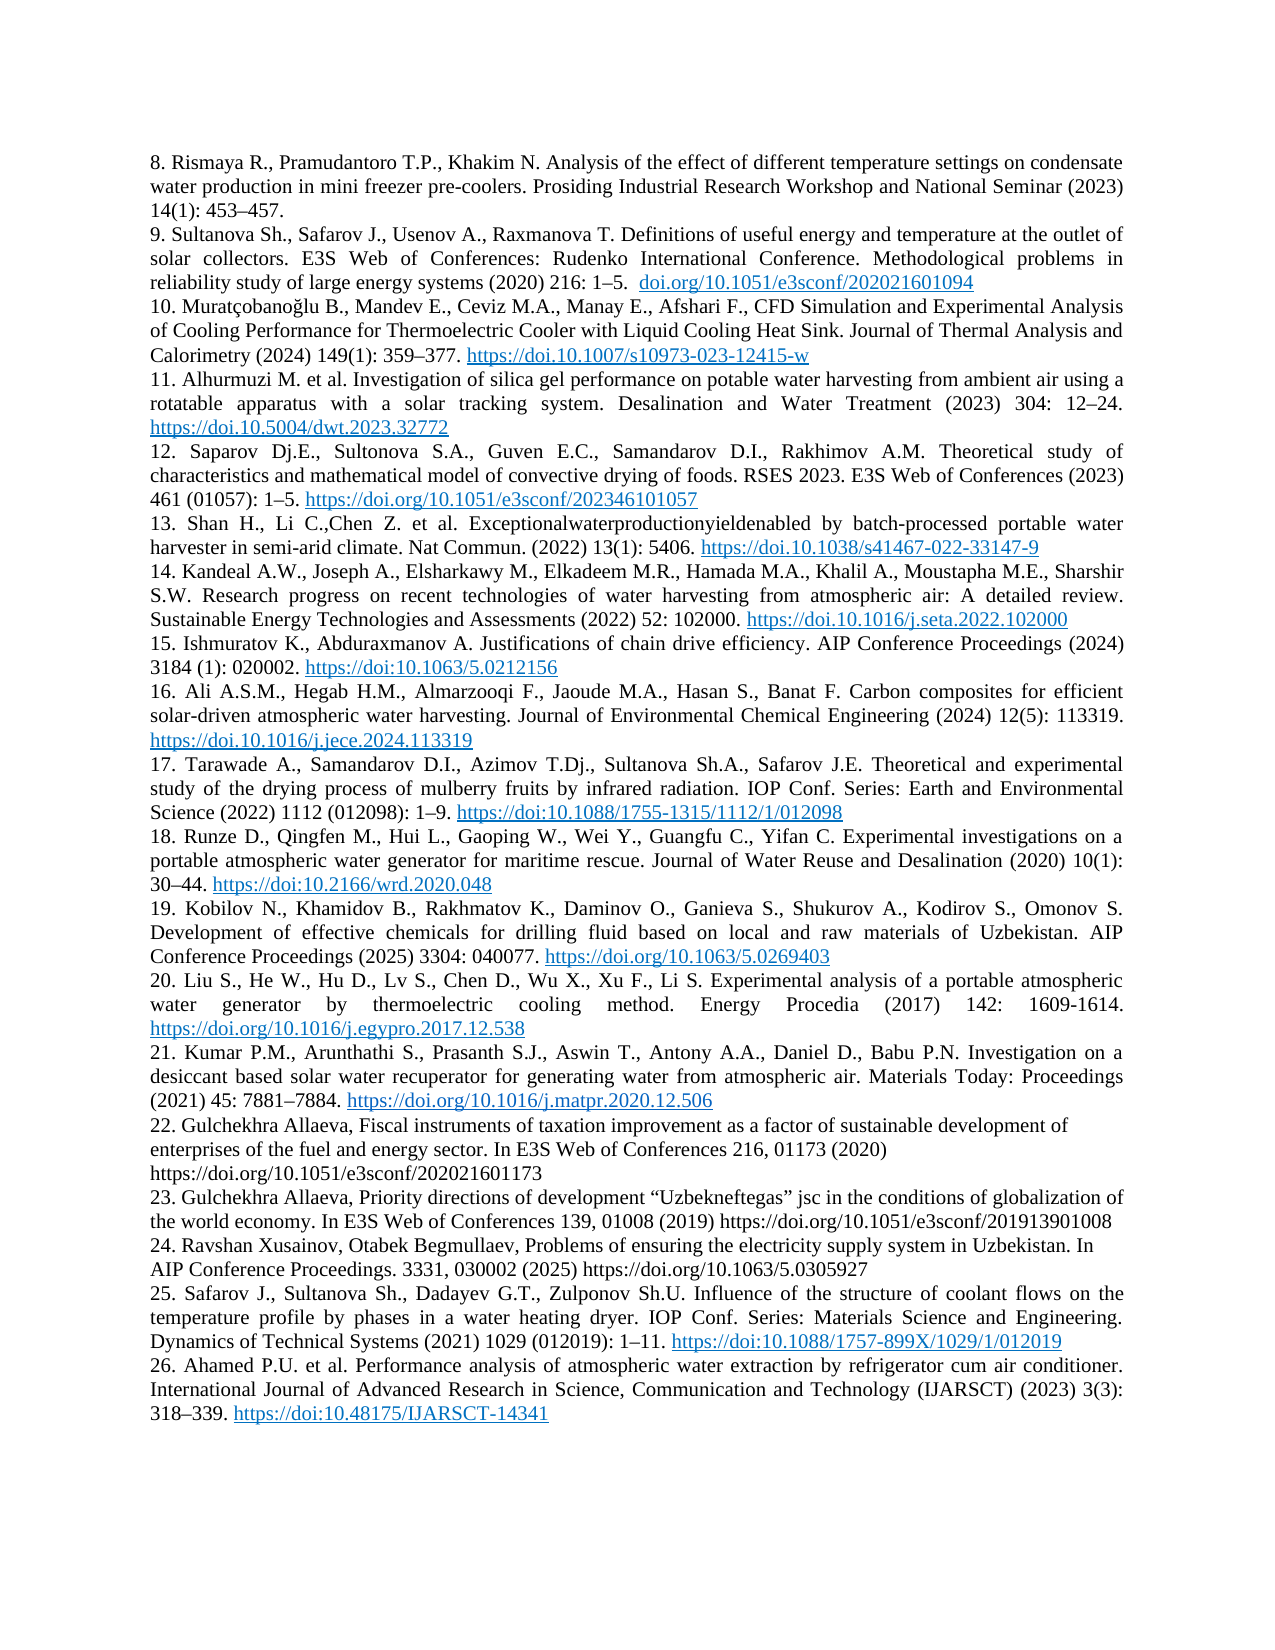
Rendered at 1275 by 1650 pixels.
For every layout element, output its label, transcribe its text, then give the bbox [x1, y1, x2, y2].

list 16. Ali A.S.M., Hegab H.M., Almarzooqi F., Jaoude M.A., Hasan S., Banat F. Carbon composites for efficient solar-driven atmospheric water harvesting. Journal of Environmental Chemical Engineering (2024) 12(5): 113319. https://doi.10.1016/j.jece.2024.113319 [150, 679, 1125, 752]
text 24. Ravshan Xusainov, Otabek Begmullaev, Problems of ensuring the electricity supply system in Uzbekistan. In AIP Conference Proceedings. 3331, 030002 (2025) https://doi.org/10.1063/5.0305927 [150, 1233, 1125, 1281]
list 9. Sultanova Sh., Safarov J., Usenov A., Raxmanova T. Definitions of useful energy and temperature at the outlet of solar collectors. E3S Web of Conferences: Rudenko International Conference. Methodological problems in reliability study of large energy systems (2020) 216: 1–5. doi.org/10.1051/e3sconf/202021601094 [150, 222, 1125, 294]
text 23. Gulchekhra Allaeva, Priority directions of development “Uzbekneftegas” jsc in the conditions of globalization of the world economy. In E3S Web of Conferences 139, 01008 (2019) https://doi.org/10.1051/e3sconf/201913901008 [150, 1185, 1125, 1233]
list 20. Liu S., He W., Hu D., Lv S., Chen D., Wu X., Xu F., Li S. Experimental analysis of a portable atmospheric water generator by thermoelectric cooling method. Energy Procedia (2017) 142: 1609-1614. https://doi.org/10.1016/j.egypro.2017.12.538 [150, 968, 1125, 1040]
list 18. Runze D., Qingfen M., Hui L., Gaoping W., Wei Y., Guangfu C., Yifan C. Experimental investigations on a portable atmospheric water generator for maritime rescue. Journal of Water Reuse and Desalination (2020) 10(1): 30–44. https://doi:10.2166/wrd.2020.048 [150, 824, 1125, 896]
list 11. Alhurmuzi M. et al. Investigation of silica gel performance on potable water harvesting from ambient air using a rotatable apparatus with a solar tracking system. Desalination and Water Treatment (2023) 304: 12–24. https://doi.10.5004/dwt.2023.32772 [150, 367, 1125, 439]
list 19. Kobilov N., Khamidov B., Rakhmatov K., Daminov O., Ganieva S., Shukurov A., Kodirov S., Omonov S. Development of effective chemicals for drilling fluid based on local and raw materials of Uzbekistan. AIP Conference Proceedings (2025) 3304: 040077. https://doi.org/10.1063/5.0269403 [150, 896, 1125, 968]
text 22. Gulchekhra Allaeva, Fiscal instruments of taxation improvement as a factor of sustainable development of enterprises of the fuel and energy sector. In E3S Web of Conferences 216, 01173 (2020) https://doi.org/10.1051/e3sconf/202021601173 [150, 1112, 1125, 1185]
list 21. Kumar P.M., Arunthathi S., Prasanth S.J., Aswin T., Antony A.A., Daniel D., Babu P.N. Investigation on a desiccant based solar water recuperator for generating water from atmospheric air. Materials Today: Proceedings (2021) 45: 7881–7884. https://doi.org/10.1016/j.matpr.2020.12.506 [150, 1040, 1125, 1112]
list 15. Ishmuratov K., Abduraxmanov A. Justifications of chain drive efficiency. AIP Conference Proceedings (2024) 3184 (1): 020002. https://doi:10.1063/5.0212156 [150, 631, 1125, 679]
list 26. Ahamed P.U. et al. Performance analysis of atmospheric water extraction by refrigerator cum air conditioner. International Journal of Advanced Research in Science, Communication and Technology (IJARSCT) (2023) 3(3): 318–339. https://doi:10.48175/IJARSCT-14341 [150, 1353, 1125, 1425]
list 25. Safarov J., Sultanova Sh., Dadayev G.T., Zulponov Sh.U. Influence of the structure of coolant flows on the temperature profile by phases in a water heating dryer. IOP Conf. Series: Materials Science and Engineering. Dynamics of Technical Systems (2021) 1029 (012019): 1–11. https://doi:10.1088/1757-899X/1029/1/012019 [150, 1281, 1125, 1353]
list 17. Tarawade A., Samandarov D.I., Azimov T.Dj., Sultanova Sh.A., Safarov J.E. Theoretical and experimental study of the drying process of mulberry fruits by infrared radiation. IOP Conf. Series: Earth and Environmental Science (2022) 1112 (012098): 1–9. https://doi:10.1088/1755-1315/1112/1/012098 [150, 752, 1125, 824]
list 8. Rismaya R., Pramudantoro T.P., Khakim N. Analysis of the effect of different temperature settings on condensate water production in mini freezer pre-coolers. Prosiding Industrial Research Workshop and National Seminar (2023) 14(1): 453–457. [150, 150, 1125, 222]
list 13. Shan H., Li C.,Chen Z. et al. Exceptionalwaterproductionyieldenabled by batch-processed portable water harvester in semi-arid climate. Nat Commun. (2022) 13(1): 5406. https://doi.10.1038/s41467-022-33147-9 [150, 511, 1125, 559]
list 10. Muratçobanoğlu B., Mandev E., Ceviz M.A., Manay E., Afshari F., CFD Simulation and Experimental Analysis of Cooling Performance for Thermoelectric Cooler with Liquid Cooling Heat Sink. Journal of Thermal Analysis and Calorimetry (2024) 149(1): 359–377. https://doi.10.1007/s10973-023-12415-w [150, 294, 1125, 367]
list 14. Kandeal A.W., Joseph A., Elsharkawy M., Elkadeem M.R., Hamada M.A., Khalil A., Moustapha M.E., Sharshir S.W. Research progress on recent technologies of water harvesting from atmospheric air: A detailed review. Sustainable Energy Technologies and Assessments (2022) 52: 102000. https://doi.10.1016/j.seta.2022.102000 [150, 559, 1125, 631]
list 12. Saparov Dj.E., Sultonova S.A., Guven E.С., Samandarov D.I., Rakhimov A.M. Theoretical study of characteristics and mathematical model of convective drying of foods. RSES 2023. E3S Web of Conferences (2023) 461 (01057): 1–5. https://doi.org/10.1051/e3sconf/202346101057 [150, 439, 1125, 511]
